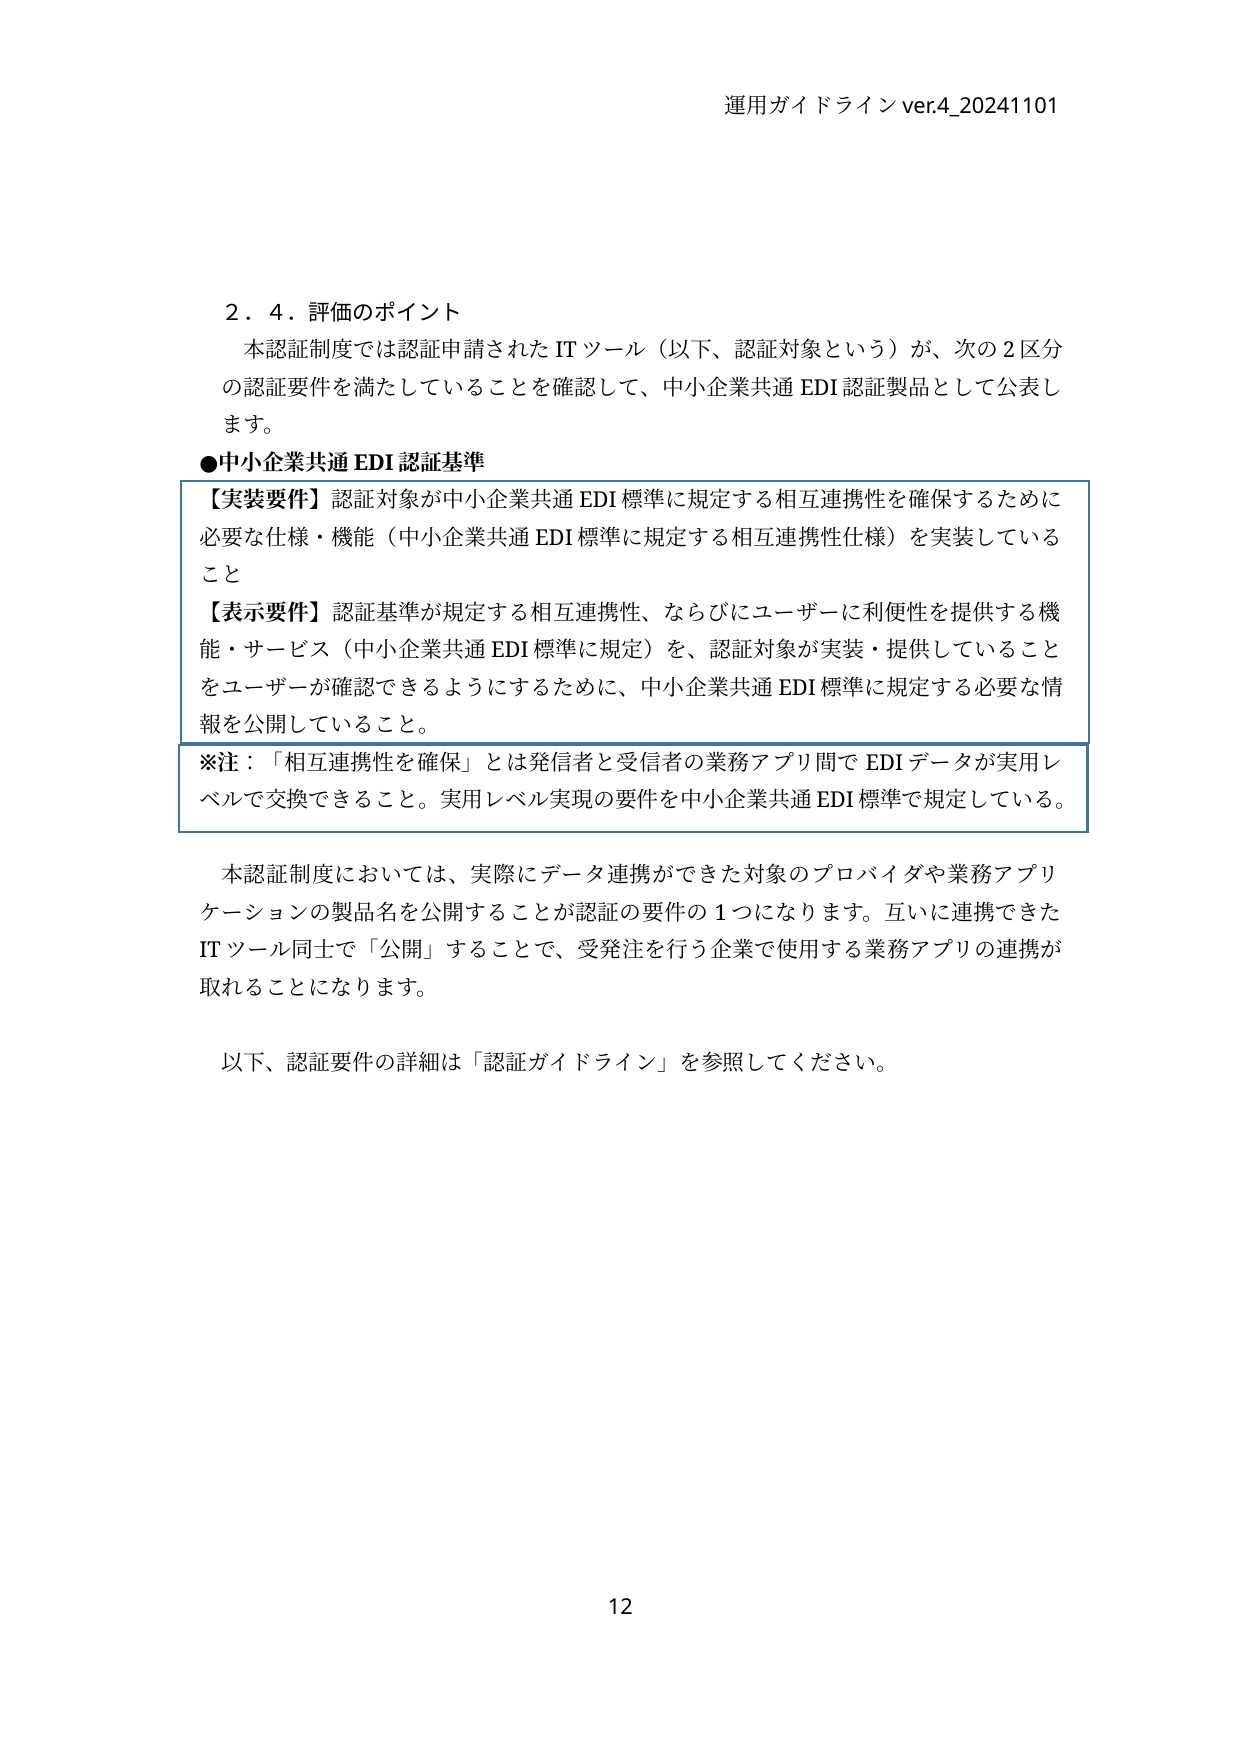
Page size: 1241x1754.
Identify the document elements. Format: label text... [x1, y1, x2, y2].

subtitle ２．４．評価のポイント [177, 292, 1063, 329]
text 本認証制度においては、実際にデータ連携ができた対象のプロバイダや業務アプリケーションの製品名を公開することが認証の要件の1つになります。互いに連携できたITツール同士で「公開」することで、受発注を行う企業で使用する業務アプリの連携が取れることになります。 [199, 854, 1063, 1004]
text 【表示要件】認証基準が規定する相互連携性、ならびにユーザーに利便性を提供する機能・サービス（中小企業共通EDI標準に規定）を、認証対象が実装・提供していることをユーザーが確認できるようにするために、中小企業共通EDI標準に規定する必要な情報を公開していること。 [199, 592, 1063, 742]
text ※注：「相互連携性を確保」とは発信者と受信者の業務アプリ間でEDIデータが実用レベルで交換できること。実用レベル実現の要件を中小企業共通EDI標準で規定している。 [199, 746, 1063, 817]
text 【実装要件】認証対象が中小企業共通EDI標準に規定する相互連携性を確保するために必要な仕様・機能（中小企業共通EDI標準に規定する相互連携性仕様）を実装していること [199, 482, 1063, 592]
text 本認証制度では認証申請されたITツール（以下、認証対象という）が、次の2区分の認証要件を満たしていることを確認して、中小企業共通EDI認証製品として公表します。 [199, 329, 1063, 442]
text 以下、認証要件の詳細は「認証ガイドライン」を参照してください。 [199, 1042, 1063, 1079]
text ●中小企業共通EDI認証基準 [199, 442, 1063, 479]
